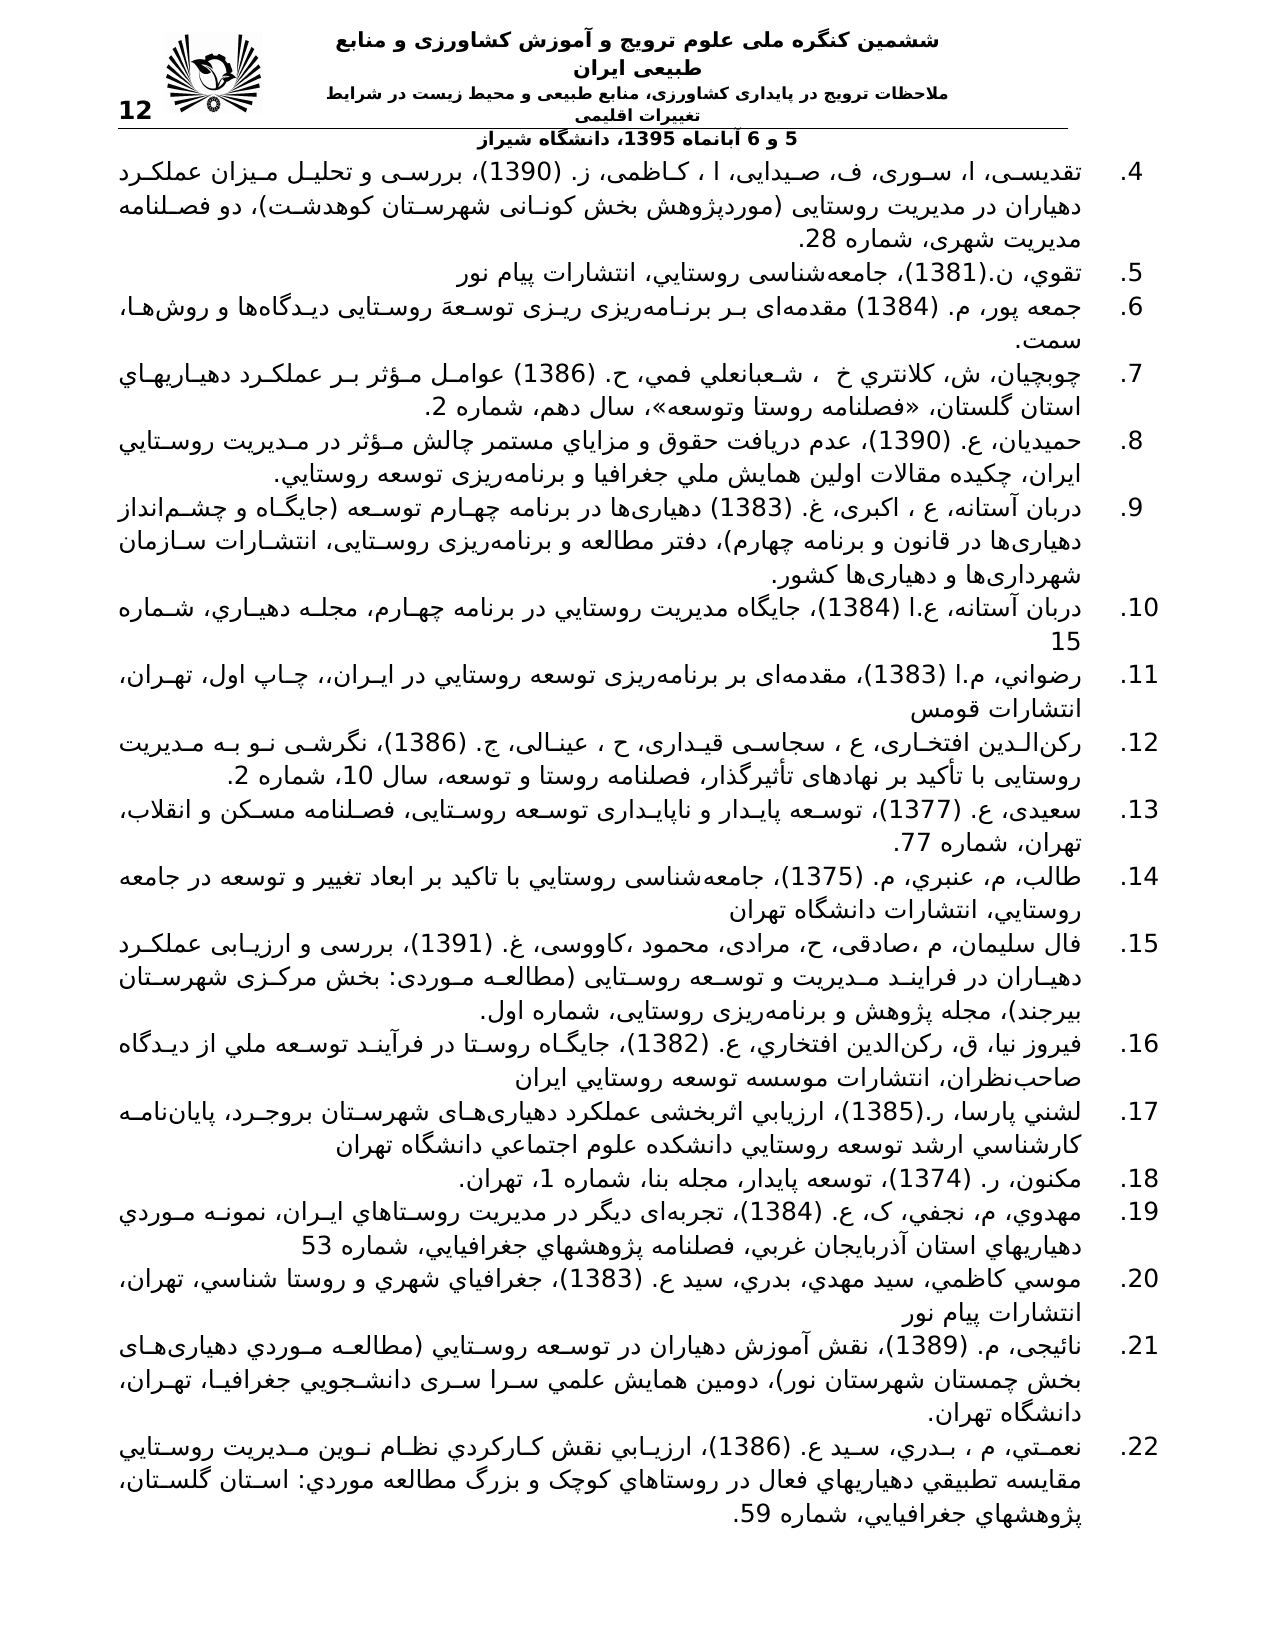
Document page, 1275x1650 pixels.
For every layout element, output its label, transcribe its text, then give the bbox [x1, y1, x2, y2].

list سعیدی، ع. (1377)، توسعه پایدار و ناپایداری توسعه روستایی، فصلنامه مسکن و انقلاب، تهران، شماره 77. [118, 795, 1119, 858]
list موسي کاظمي، سيد مهدي، بدري، سید ع. (1383)، جغرافياي شهري و روستا شناسي، تهران، انتشارات پيام نور [118, 1264, 1119, 1327]
list تقوي، ن.(1381)، جامعه‌شناسی روستايي، انتشارات پيام نور [118, 258, 1119, 287]
list مهدوي، م، نجفي، ک، ع. (1384)، تجربه‌ای ديگر در مديريت روستاهاي ايران، نمونه موردي دهياريهاي استان آذربايجان غربي، فصلنامه پژوهشهاي جغرافيايي، شماره 53 [118, 1197, 1119, 1260]
list دربان آستانه، ع.ا (1384)، جايگاه مديريت روستايي در برنامه چهارم، مجله دهياري، شماره 15 [118, 594, 1119, 656]
list حميديان، ع. (1390)، عدم دريافت حقوق و مزاياي مستمر چالش مؤثر در مديريت روستايي ايران، چکيده مقالات اولين همايش ملي جغرافيا و برنامه‌ریزی توسعه روستايي. [118, 426, 1119, 489]
list دربان آستانه، ع ، اکبری، غ. (1383) دهیاری‌ها در برنامه چهارم توسعه (جایگاه و چشم‌انداز دهیاری‌ها در قانون و برنامه چهارم)، دفتر مطالعه و برنامه‌ریزی روستایی، انتشارات سازمان شهرداری‌ها و دهیاری‌ها کشور. [118, 493, 1119, 589]
list جمعه پور، م. (1384) مقدمه‌ای بر برنامه‌ریزی ریزی توسعهَ روستایی دیدگاه‌ها و روش‌ها، سمت. [118, 292, 1119, 354]
list لشني پارسا، ر.(1385)، ارزيابي اثربخشی عملکرد دهیاری‌های شهرستان بروجرد، پایان‌نامه کارشناسي ارشد توسعه روستايي دانشکده علوم اجتماعي دانشگاه تهران [118, 1097, 1119, 1159]
list چوبچيان، ش، کلانتري خ ، شعبانعلي فمي، ح. (1386) عوامل مؤثر بر عملکرد دهياريهاي استان گلستان، «فصلنامه روستا وتوسعه»، سال دهم، شماره 2. [118, 359, 1119, 422]
list فال سلیمان، م ،صادقی، ح، مرادی، محمود ،کاووسی، غ. (1391)، بررسی و ارزیابی عملکرد دهیاران در فرایند مدیریت و توسعه روستایی (مطالعه موردی: بخش مرکزی شهرستان بیرجند)، مجله پژوهش و برنامه‌ریزی روستایی، شماره اول. [118, 929, 1119, 1025]
list نعمتي، م ، بدري، سید ع. (1386)، ارزيابي نقش کارکردي نظام نوين مديريت روستايي مقايسه تطبيقي دهياريهاي فعال در روستاهاي کوچک و بزرگ مطالعه موردي: استان گلستان، پژوهشهاي جغرافيايي، شماره 59. [118, 1432, 1119, 1528]
picture [164, 32, 263, 114]
list فیروز نیا، ق، رکن‌الدین افتخاري، ع. (1382)، جايگاه روستا در فرآيند توسعه ملي از ديدگاه صاحب‌نظران، انتشارات موسسه توسعه روستايي ايران [118, 1030, 1119, 1092]
list رضواني، م.ا (1383)، مقدمه‌ای بر برنامه‌ریزی توسعه روستايي در ايران،، چاپ اول، تهران، انتشارات قومس [118, 661, 1119, 723]
list طالب، م، عنبري، م. (1375)، جامعه‌شناسی روستايي با تاکيد بر ابعاد تغيير و توسعه در جامعه روستايي، انتشارات دانشگاه تهران [118, 862, 1119, 925]
list رکن‌الدین افتخاری، ع ، سجاسی قیداری، ح ، عینالی، ج. (1386)، نگرشی نو به مدیریت روستایی با تأکید بر نهادهای تأثیرگذار، فصلنامه روستا و توسعه، سال 10، شماره 2. [118, 728, 1119, 791]
list تقدیسی، ا، سوری، ف، صیدایی، ا ، کاظمی، ز. (1390)، بررسی و تحلیل میزان عملکرد دهیاران در مدیریت روستایی (موردپژوهش بخش کونانی شهرستان کوهدشت)، دو فصلنامه مدیریت شهری، شماره 28. [118, 158, 1119, 254]
list مکنون، ر. (1374)، توسعه پایدار، مجله بنا، شماره 1، تهران. [118, 1164, 1119, 1193]
list نائیجی، م. (1389)، نقش آموزش دهياران در توسعه روستايي (مطالعه موردي دهیاری‌های بخش چمستان شهرستان نور)، دومين همايش علمي سرا سری دانشجويي جغرافيا، تهران، دانشگاه تهران. [118, 1332, 1119, 1428]
